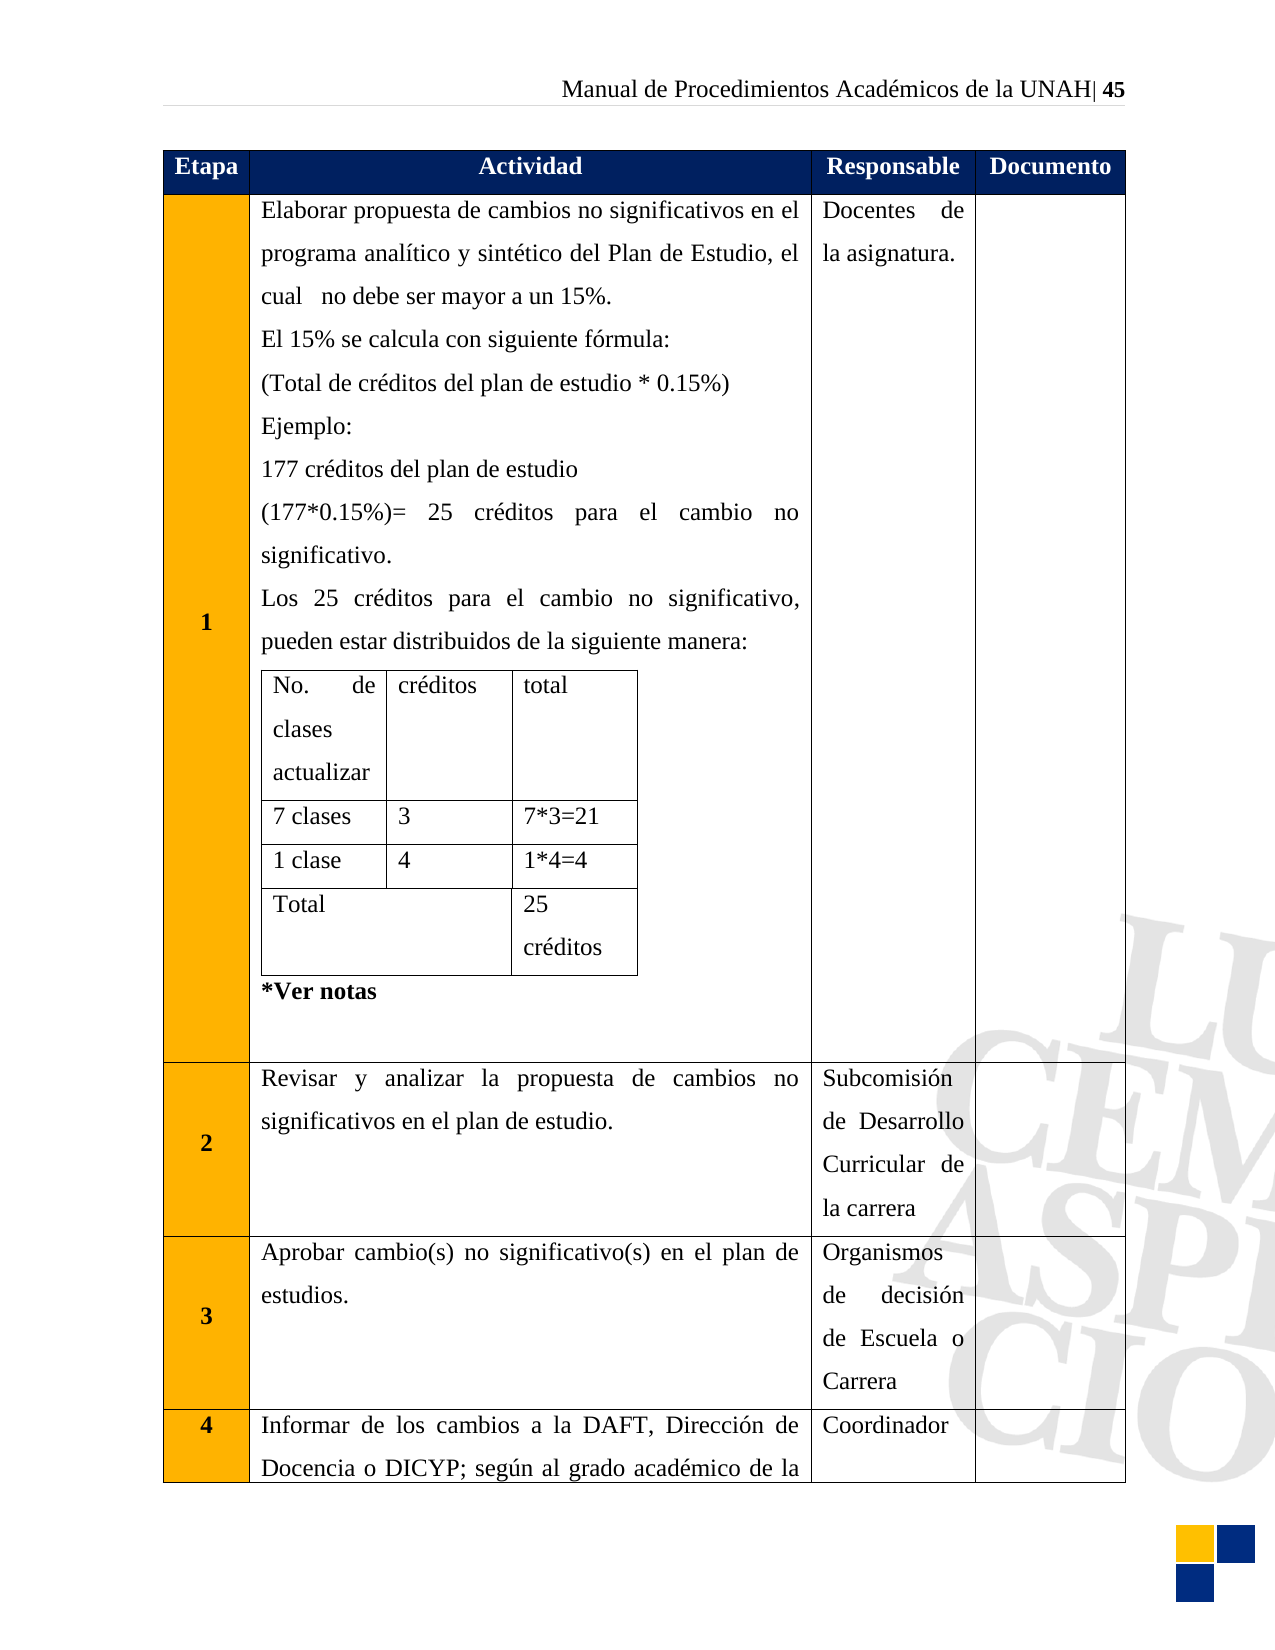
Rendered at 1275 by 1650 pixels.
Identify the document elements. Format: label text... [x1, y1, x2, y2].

table_cell Docentes de la asignatura. [812, 195, 975, 1062]
table_cell 4 [164, 1410, 249, 1482]
table_cell Elaborar propuesta de cambios no significativos en el programa analítico y sintético del Plan de Estudio, el cual no debe ser mayor a un 15%. El 15% se calcula con siguiente fórmula: (Total de créditos del plan de estudio * 0.15%) Ejemplo: 177 créditos del plan de estudio (177*0.15%)= 25 créditos para el cambio no significativo. Los 25 créditos para el cambio no significativo, pueden estar distribuidos de la siguiente manera: *Ver notas [250, 195, 811, 1062]
table_cell 1 [164, 195, 249, 1062]
table_cell Subcomisión de Desarrollo Curricular de la carrera [812, 1063, 975, 1236]
picture [365, 840, 1275, 1492]
table_cell [976, 195, 1125, 1062]
table_cell [976, 1410, 1125, 1482]
table_cell 3 [164, 1237, 249, 1409]
table_cell Organismos de decisión de Escuela o Carrera [812, 1237, 975, 1409]
table_header Responsable [812, 151, 975, 194]
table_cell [812, 1410, 975, 1482]
table_header Documento [976, 151, 1125, 194]
table_cell [976, 1237, 1125, 1409]
table_cell Aprobar cambio(s) no significativo(s) en el plan de estudios. [250, 1237, 811, 1409]
table_cell [976, 1063, 1125, 1236]
table_cell 2 [164, 1063, 249, 1236]
table_header Etapa [164, 151, 249, 194]
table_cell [250, 1410, 811, 1482]
table_cell Revisar y analizar la propuesta de cambios no significativos en el plan de estudio. [250, 1063, 811, 1236]
table_header Actividad [250, 151, 811, 194]
